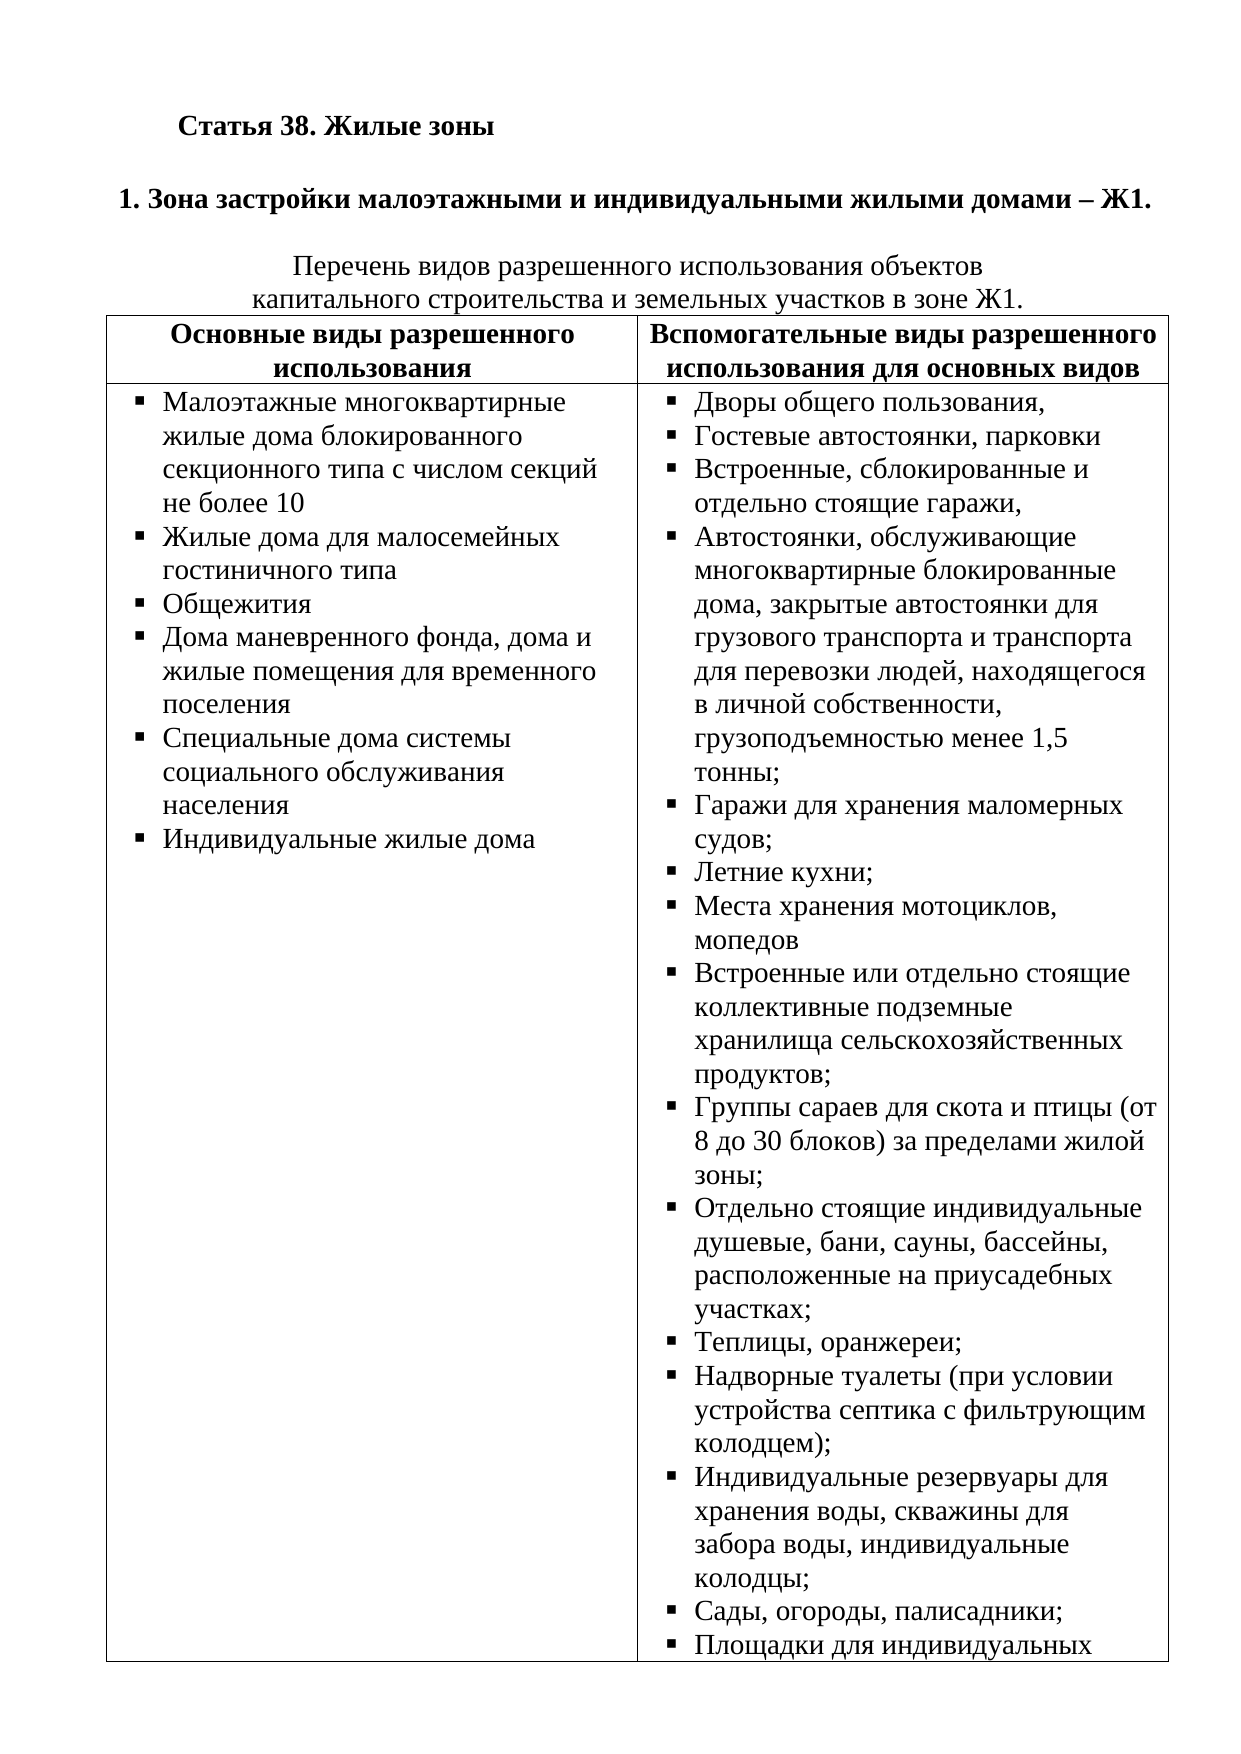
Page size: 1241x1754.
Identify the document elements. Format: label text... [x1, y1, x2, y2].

text Перечень видов разрешенного использования объектов [118, 248, 1157, 282]
table_header Основные виды разрешенного использования [107, 316, 637, 383]
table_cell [107, 384, 637, 1661]
subtitle Статья 38. Жилые зоны [118, 108, 1157, 141]
table_header Вспомогательные виды разрешенного использования для основных видов [638, 316, 1168, 383]
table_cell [638, 384, 1168, 1661]
text 1. Зона застройки малоэтажными и индивидуальными жилыми домами – Ж1. [118, 181, 1157, 214]
text капитального строительства и земельных участков в зоне Ж1. [118, 282, 1157, 315]
